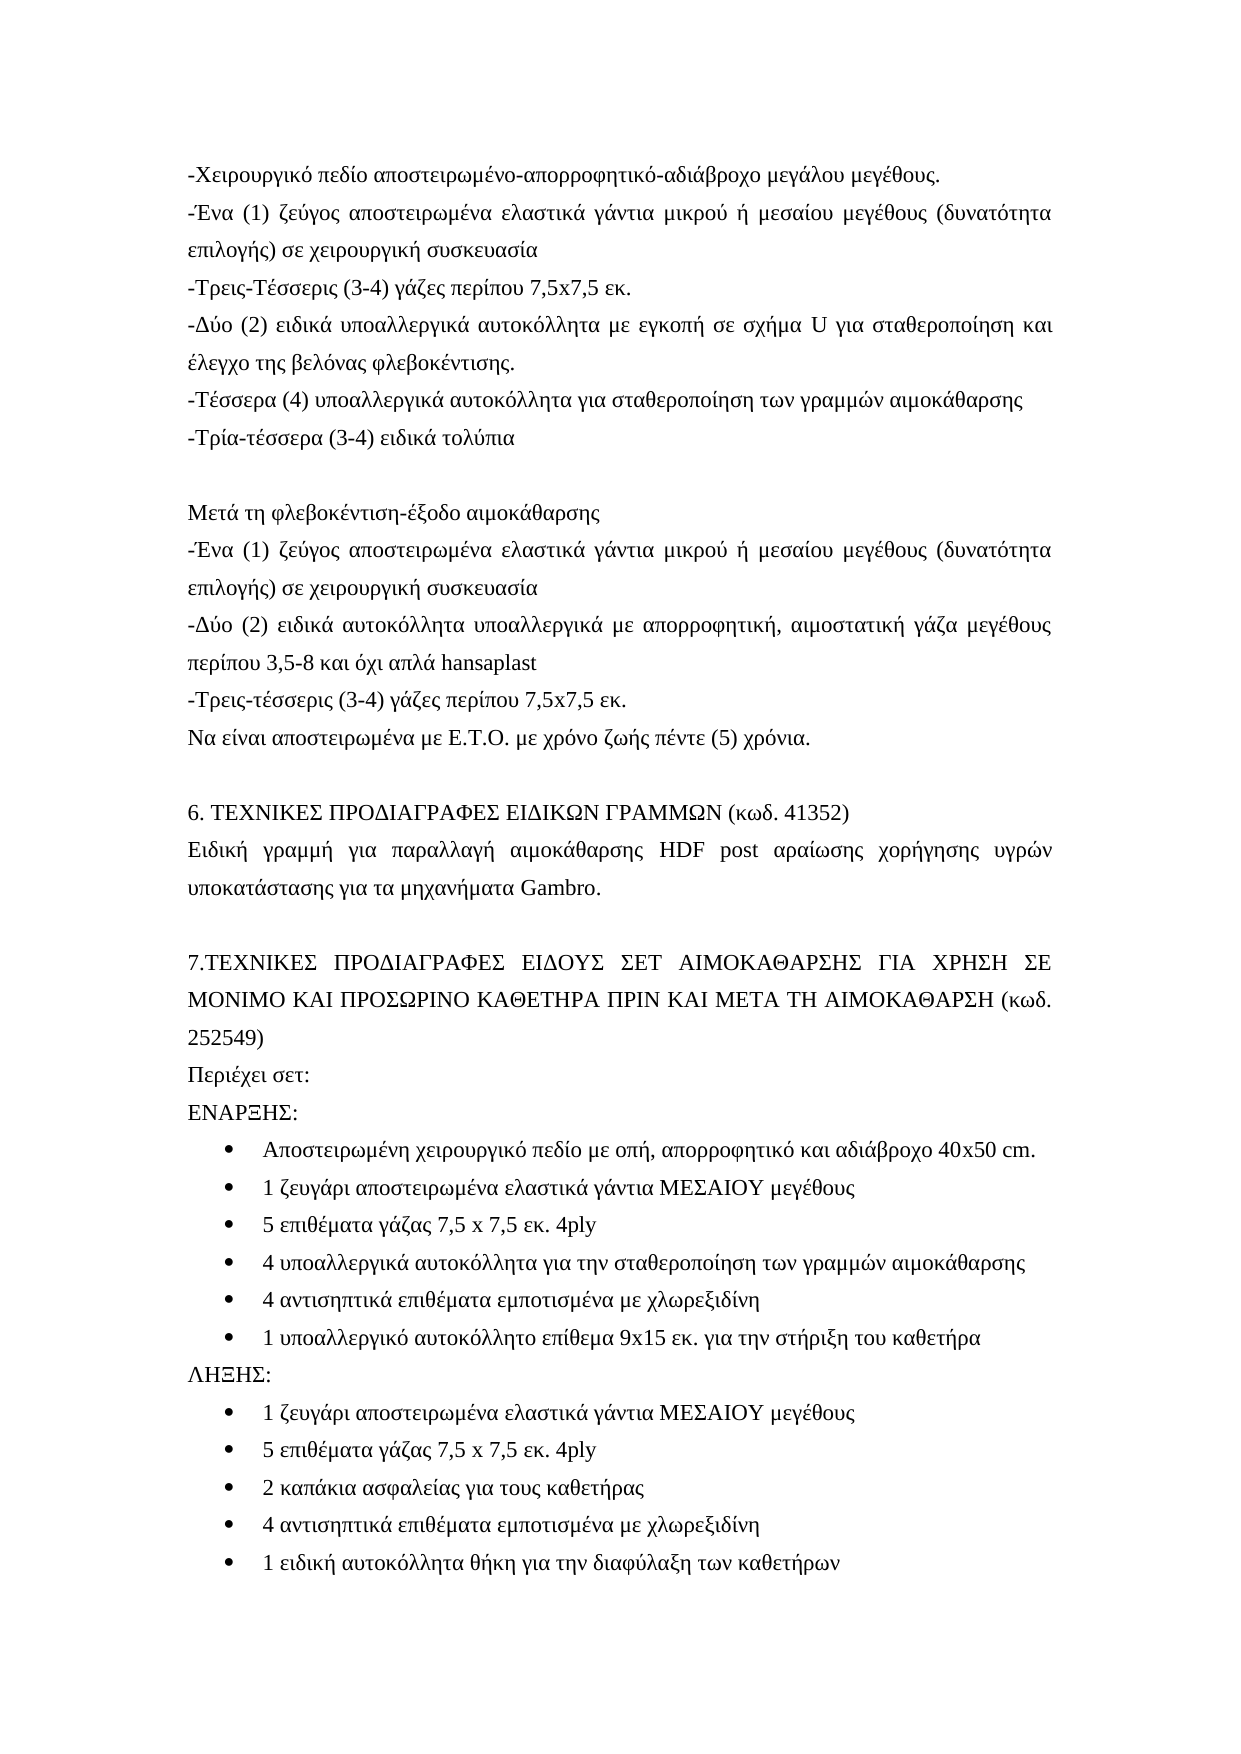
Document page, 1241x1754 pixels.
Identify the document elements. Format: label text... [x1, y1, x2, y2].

list 5 επιθέματα γάζας 7,5 x 7,5 εκ. 4ply [225, 1425, 1053, 1462]
list 5 επιθέματα γάζας 7,5 x 7,5 εκ. 4ply [225, 1200, 1053, 1237]
list Αποστειρωμένη χειρουργικό πεδίο με οπή, απορροφητικό και αδιάβροχο 40x50 cm. [225, 1125, 1053, 1162]
text -Ένα (1) ζεύγος αποστειρωμένα ελαστικά γάντια μικρού ή μεσαίου μεγέθους (δυνατότητα επιλογής) σε χειρουργική συσκευασία [187, 187, 1053, 262]
text -Τρεις-τέσσερις (3-4) γάζες περίπου 7,5x7,5 εκ. [187, 675, 1053, 712]
list 1 ζευγάρι αποστειρωμένα ελαστικά γάντια ΜΕΣΑΙΟΥ μεγέθους [225, 1162, 1053, 1200]
text 7.ΤΕΧΝΙΚΕΣ ΠΡΟΔΙΑΓΡΑΦΕΣ ΕΙΔΟΥΣ ΣΕΤ ΑΙΜΟΚΑΘΑΡΣΗΣ ΓΙΑ ΧΡΗΣΗ ΣΕ ΜΟΝΙΜΟ ΚΑΙ ΠΡΟΣΩΡΙΝΟ ΚΑΘΕΤΗΡΑ ΠΡΙΝ ΚΑΙ ΜΕΤΑ ΤΗ ΑΙΜΟΚΑΘΑΡΣΗ (κωδ. 252549) [187, 937, 1053, 1050]
list 1 ζευγάρι αποστειρωμένα ελαστικά γάντια ΜΕΣΑΙΟΥ μεγέθους [225, 1387, 1053, 1425]
text Ειδική γραμμή για παραλλαγή αιμοκάθαρσης HDF post αραίωσης χορήγησης υγρών υποκατάστασης για τα μηχανήματα Gambro. [187, 825, 1053, 900]
text -Δύο (2) ειδικά αυτοκόλλητα υποαλλεργικά με απορροφητική, αιμοστατική γάζα μεγέθους περίπου 3,5-8 και όχι απλά hansaplast [187, 600, 1053, 675]
text ΛΗΞΗΣ: [187, 1350, 1053, 1387]
text Μετά τη φλεβοκέντιση-έξοδο αιμοκάθαρσης [187, 487, 1053, 525]
text -Τρεις-Τέσσερις (3-4) γάζες περίπου 7,5x7,5 εκ. [187, 262, 1053, 300]
text 6. ΤΕΧΝΙΚΕΣ ΠΡΟΔΙΑΓΡΑΦΕΣ ΕΙΔΙΚΩΝ ΓΡΑΜΜΩΝ (κωδ. 41352) [187, 787, 1053, 825]
list 4 αντισηπτικά επιθέματα εμποτισμένα με χλωρεξιδίνη [225, 1500, 1053, 1537]
text -Τρία-τέσσερα (3-4) ειδικά τολύπια [187, 412, 1053, 450]
text ΕΝΑΡΞΗΣ: [187, 1087, 1053, 1125]
text Να είναι αποστειρωμένα με Ε.Τ.Ο. με χρόνο ζωής πέντε (5) χρόνια. [187, 712, 1053, 750]
text -Χειρουργικό πεδίο αποστειρωμένο-απορροφητικό-αδιάβροχο μεγάλου μεγέθους. [187, 150, 1053, 187]
text -Τέσσερα (4) υποαλλεργικά αυτοκόλλητα για σταθεροποίηση των γραμμών αιμοκάθαρσης [187, 375, 1053, 412]
text -Δύο (2) ειδικά υποαλλεργικά αυτοκόλλητα με εγκοπή σε σχήμα U για σταθεροποίηση και έλεγχο της βελόνας φλεβοκέντισης. [187, 300, 1053, 375]
list 1 ειδική αυτοκόλλητα θήκη για την διαφύλαξη των καθετήρων [225, 1537, 1053, 1575]
list 4 αντισηπτικά επιθέματα εμποτισμένα με χλωρεξιδίνη [225, 1275, 1053, 1312]
list 1 υποαλλεργικό αυτοκόλλητο επίθεμα 9x15 εκ. για την στήριξη του καθετήρα [225, 1312, 1053, 1350]
text -Ένα (1) ζεύγος αποστειρωμένα ελαστικά γάντια μικρού ή μεσαίου μεγέθους (δυνατότητα επιλογής) σε χειρουργική συσκευασία [187, 525, 1053, 600]
text Περιέχει σετ: [187, 1050, 1053, 1087]
list 2 καπάκια ασφαλείας για τους καθετήρας [225, 1462, 1053, 1500]
list 4 υποαλλεργικά αυτοκόλλητα για την σταθεροποίηση των γραμμών αιμοκάθαρσης [225, 1237, 1053, 1275]
